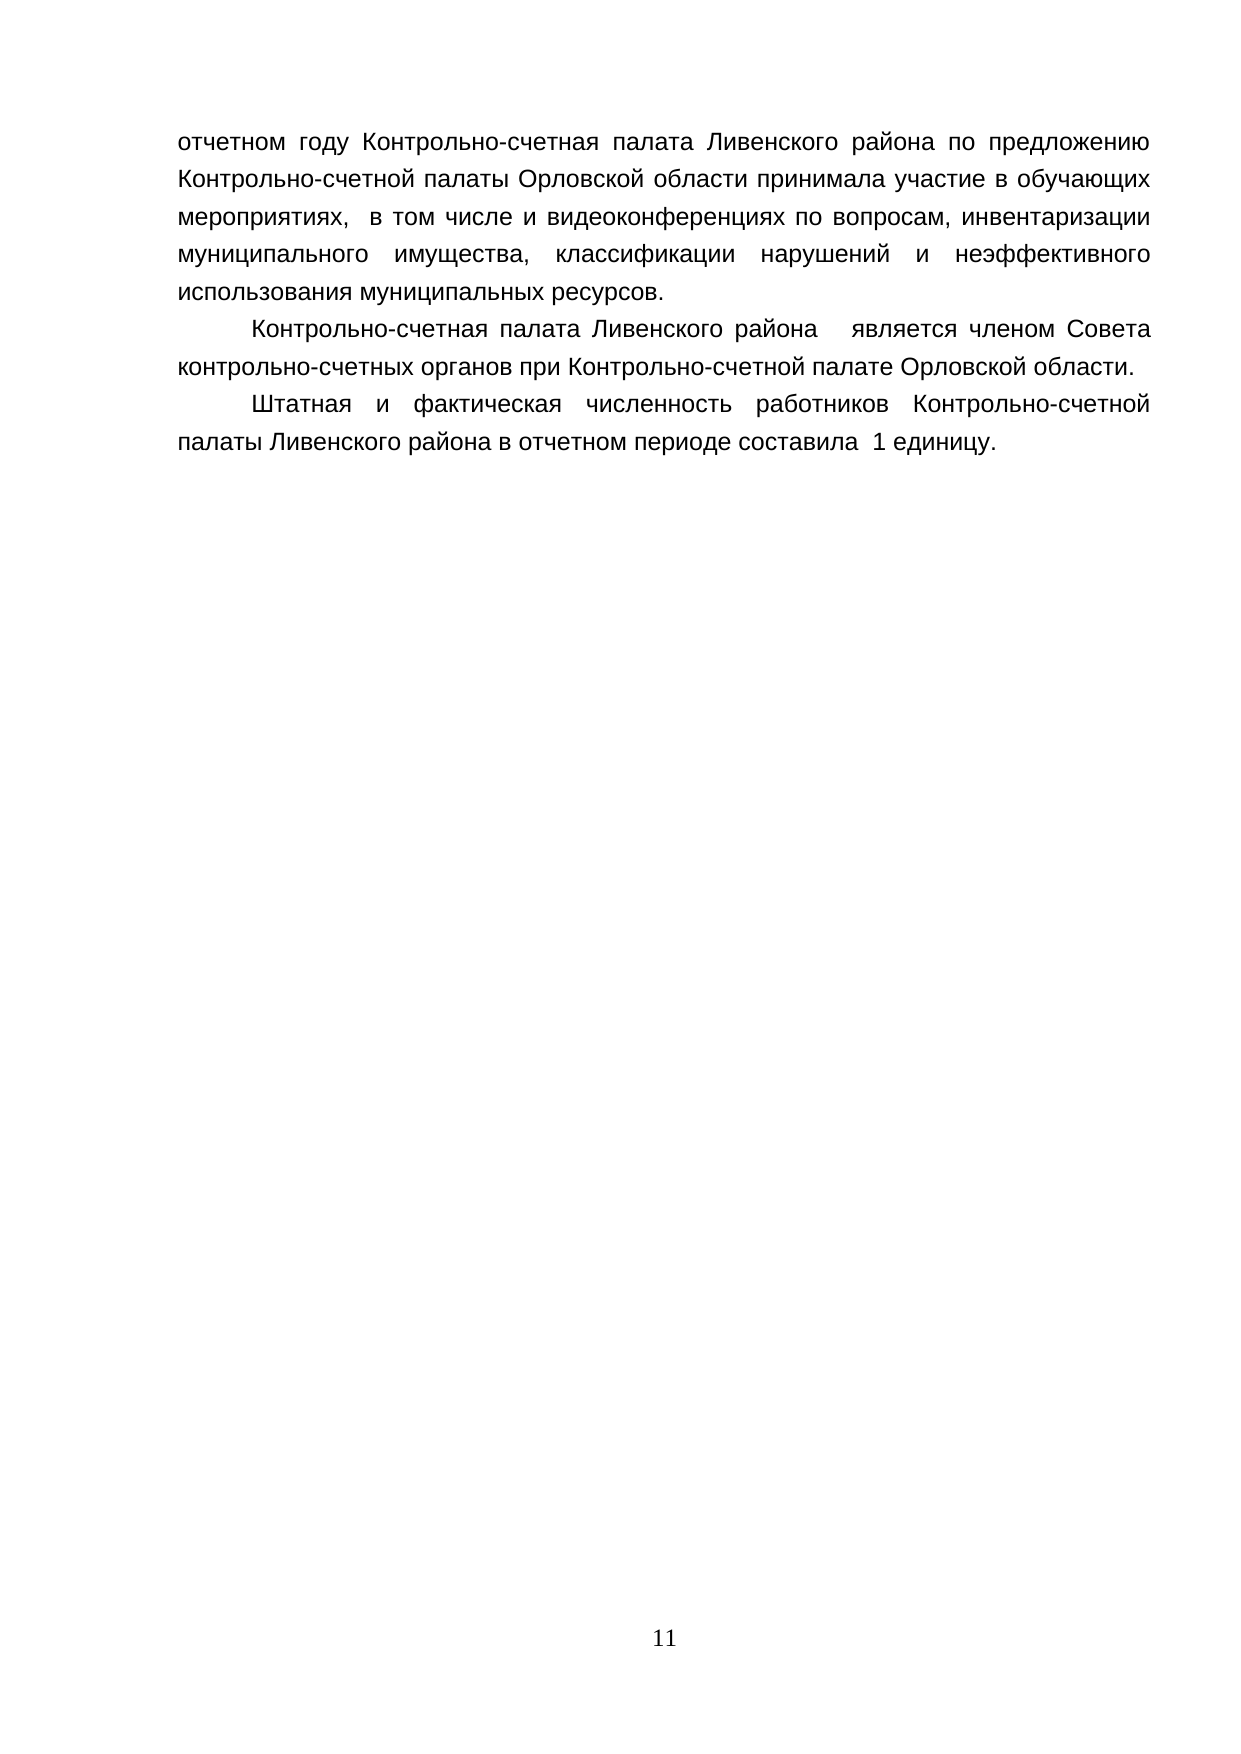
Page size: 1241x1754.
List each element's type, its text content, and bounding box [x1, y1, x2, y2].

text Штатная и фактическая численность работников Контрольно-счетной палаты Ливенского района в отчетном периоде составила 1 единицу. [177, 381, 1152, 456]
text Контрольно-счетная палата Ливенского района является членом Совета контрольно-счетных органов при Контрольно-счетной палате Орловской области. [177, 306, 1152, 381]
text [177, 118, 1152, 306]
